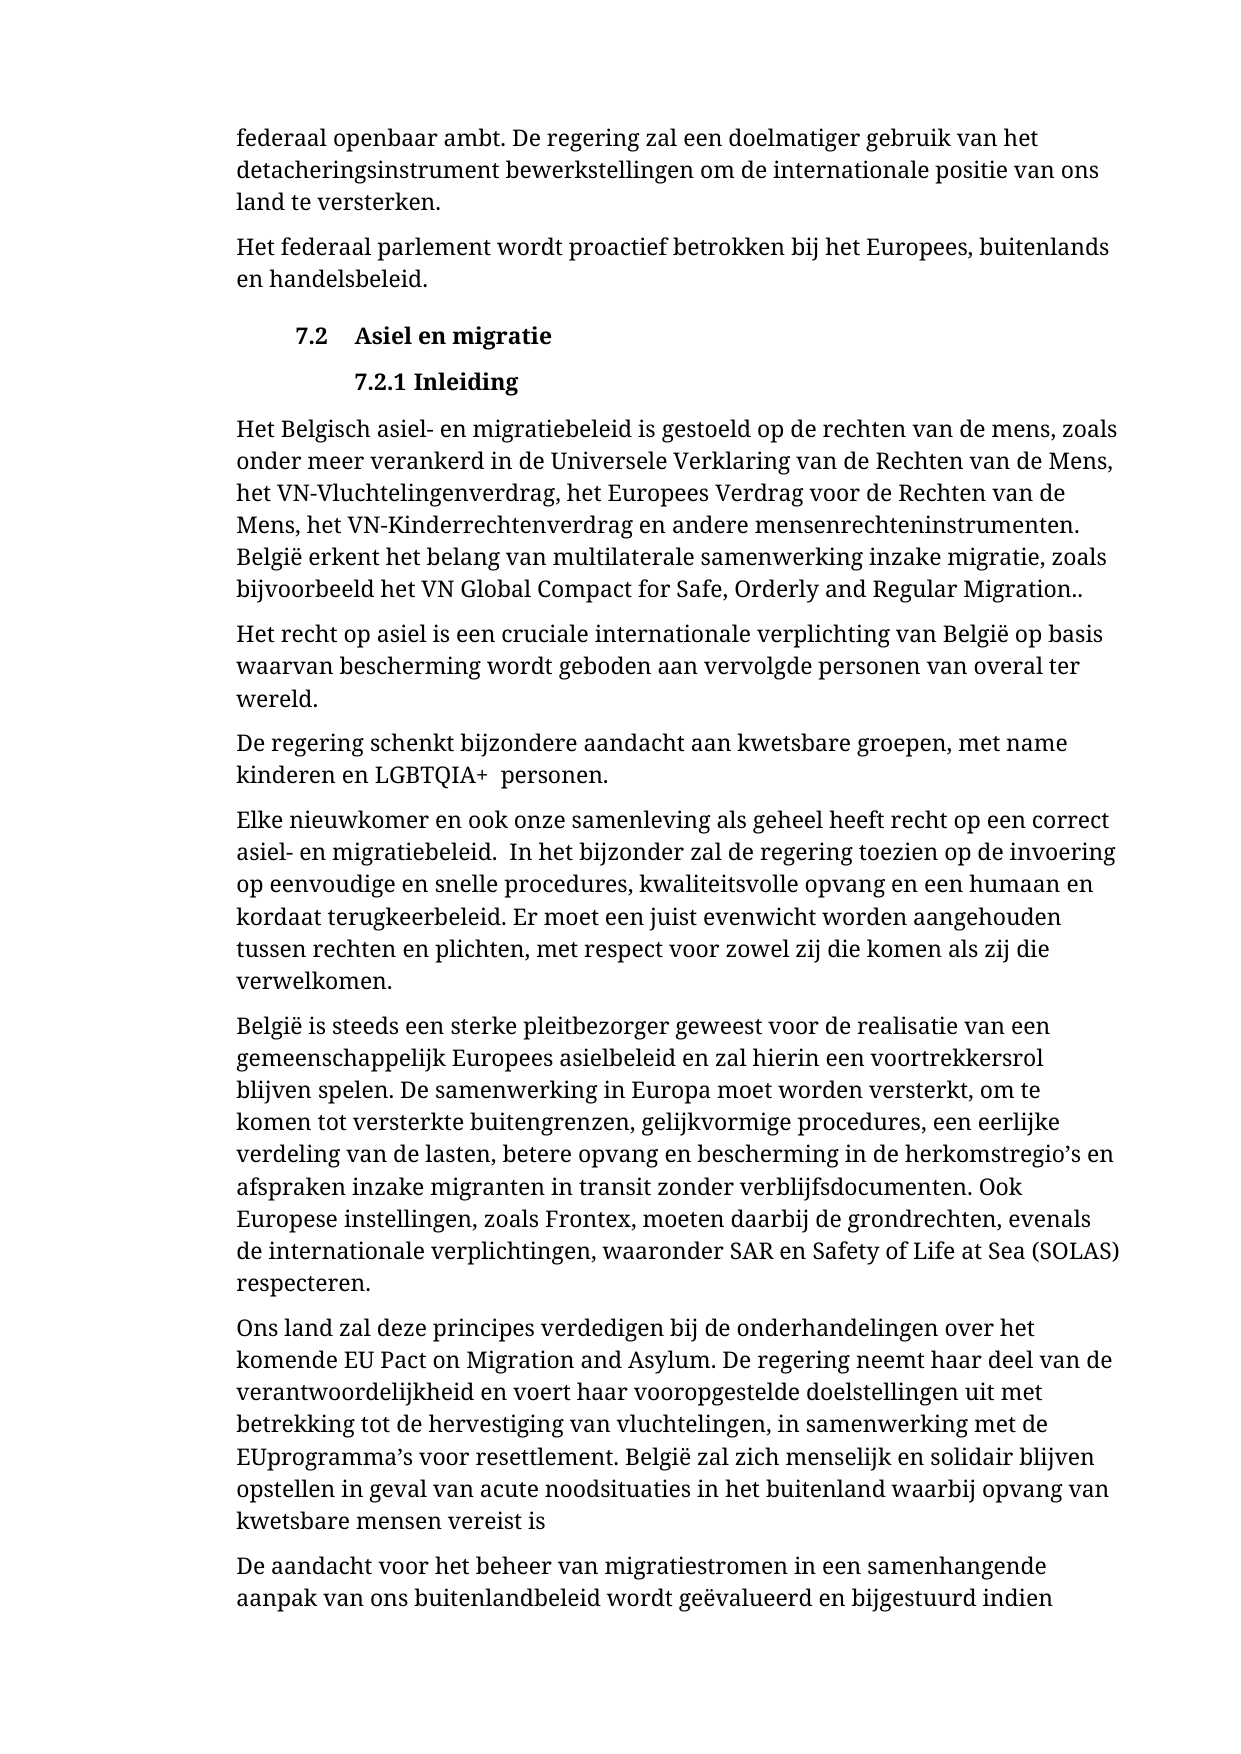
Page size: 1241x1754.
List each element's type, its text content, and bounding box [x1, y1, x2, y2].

text Elke nieuwkomer en ook onze samenleving als geheel heeft recht op een correct asiel- en migratiebeleid. In het bijzonder zal de regering toezien op de invoering op eenvoudige en snelle procedures, kwaliteitsvolle opvang en een humaan en kordaat terugkeerbeleid. Er moet een juist evenwicht worden aangehouden tussen rechten en plichten, met respect voor zowel zij die komen als zij die verwelkomen. [236, 804, 1122, 996]
text De regering schenkt bijzondere aandacht aan kwetsbare groepen, met name kinderen en LGBTQIA+ personen. [236, 727, 1122, 791]
text Het Belgisch asiel- en migratiebeleid is gestoeld op de rechten van de mens, zoals onder meer verankerd in de Universele Verklaring van de Rechten van de Mens, het VN-Vluchtelingenverdrag, het Europees Verdrag voor de Rechten van de Mens, het VN-Kinderrechtenverdrag en andere mensenrechteninstrumenten. België erkent het belang van multilaterale samenwerking inzake migratie, zoals bijvoorbeeld het VN Global Compact for Safe, Orderly and Regular Migration.. [236, 412, 1122, 605]
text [236, 122, 1122, 217]
subtitle Inleiding [354, 366, 1122, 397]
text Het recht op asiel is een cruciale internationale verplichting van België op basis waarvan bescherming wordt geboden aan vervolgde personen van overal ter wereld. [236, 618, 1122, 714]
text België is steeds een sterke pleitbezorger geweest voor de realisatie van een gemeenschappelijk Europees asielbeleid en zal hierin een voortrekkersrol blijven spelen. De samenwerking in Europa moet worden versterkt, om te komen tot versterkte buitengrenzen, gelijkvormige procedures, een eerlijke verdeling van de lasten, betere opvang en bescherming in de herkomstregio’s en afspraken inzake migranten in transit zonder verblijfsdocumenten. Ook Europese instellingen, zoals Frontex, moeten daarbij de grondrechten, evenals de internationale verplichtingen, waaronder SAR en Safety of Life at Sea (SOLAS) respecteren. [236, 1010, 1122, 1298]
subtitle Asiel en migratie [295, 320, 1122, 351]
text Ons land zal deze principes verdedigen bij de onderhandelingen over het komende EU Pact on Migration and Asylum. De regering neemt haar deel van de verantwoordelijkheid en voert haar vooropgestelde doelstellingen uit met betrekking tot de hervestiging van vluchtelingen, in samenwerking met de EUprogramma’s voor resettlement. België zal zich menselijk en solidair blijven opstellen in geval van acute noodsituaties in het buitenland waarbij opvang van kwetsbare mensen vereist is [236, 1312, 1122, 1536]
text Het federaal parlement wordt proactief betrokken bij het Europees, buitenlands en handelsbeleid. [236, 231, 1122, 294]
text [236, 1550, 1122, 1613]
